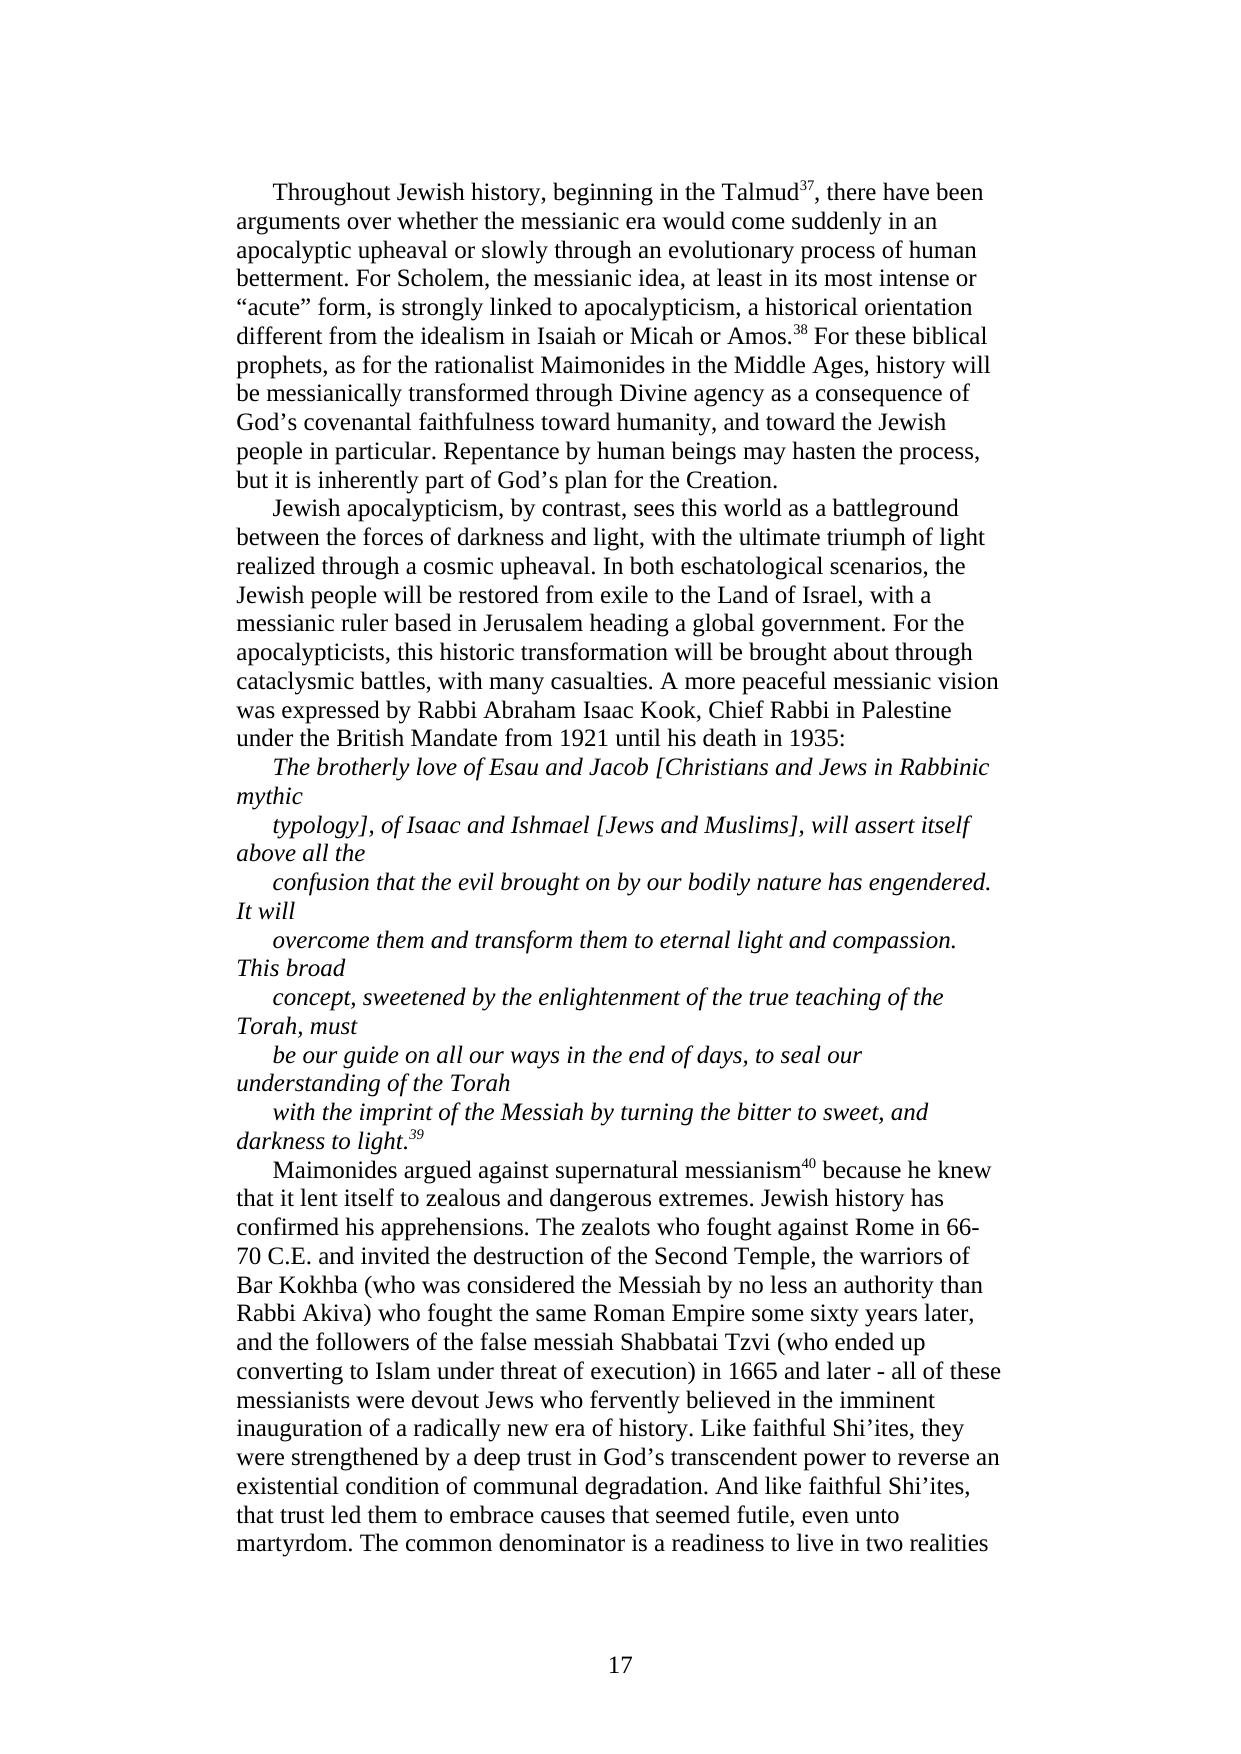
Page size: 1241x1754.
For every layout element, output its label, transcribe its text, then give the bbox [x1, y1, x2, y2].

text Throughout Jewish history, beginning in the Talmud, there have been arguments over whether the messianic era would come suddenly in an apocalyptic upheaval or slowly through an evolutionary process of human betterment. For Scholem, the messianic idea, at least in its most intense or “acute” form, is strongly linked to apocalypticism, a historical orientation different from the idealism in Isaiah or Micah or Amos. For these biblical prophets, as for the rationalist Maimonides in the Middle Ages, history will be messianically transformed through Divine agency as a consequence of God’s covenantal faithfulness toward humanity, and toward the Jewish people in particular. Repentance by human beings may hasten the process, but it is inherently part of God’s plan for the Creation. [236, 177, 1004, 493]
text confusion that the evil brought on by our bodily nature has engendered. It will [236, 867, 1004, 925]
text The brotherly love of Esau and Jacob [Christians and Jews in Rabbinic mythic [236, 752, 1004, 810]
text Jewish apocalypticism, by contrast, sees this world as a battleground between the forces of darkness and light, with the ultimate triumph of light realized through a cosmic upheaval. In both eschatological scenarios, the Jewish people will be restored from exile to the of , with a messianic ruler based in heading a global government. For the apocalypticists, this historic transformation will be brought about through cataclysmic battles, with many casualties. A more peaceful messianic vision was expressed by Rabbi Abraham Isaac Kook, Chief Rabbi in under the British Mandate from 1921 until his death in 1935: [236, 493, 1004, 752]
text overcome them and transform them to eternal light and compassion. This broad [236, 925, 1004, 982]
text be our guide on all our ways in the end of days, to seal our understanding of the Torah [236, 1040, 1004, 1097]
text typology], of Isaac and Ishmael [Jews and Muslims], will assert itself above all the [236, 810, 1004, 867]
text concept, sweetened by the enlightenment of the true teaching of the Torah, must [236, 982, 1004, 1040]
text with the imprint of the Messiah by turning the bitter to sweet, and darkness to light. [236, 1097, 1004, 1155]
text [236, 1155, 1004, 1557]
